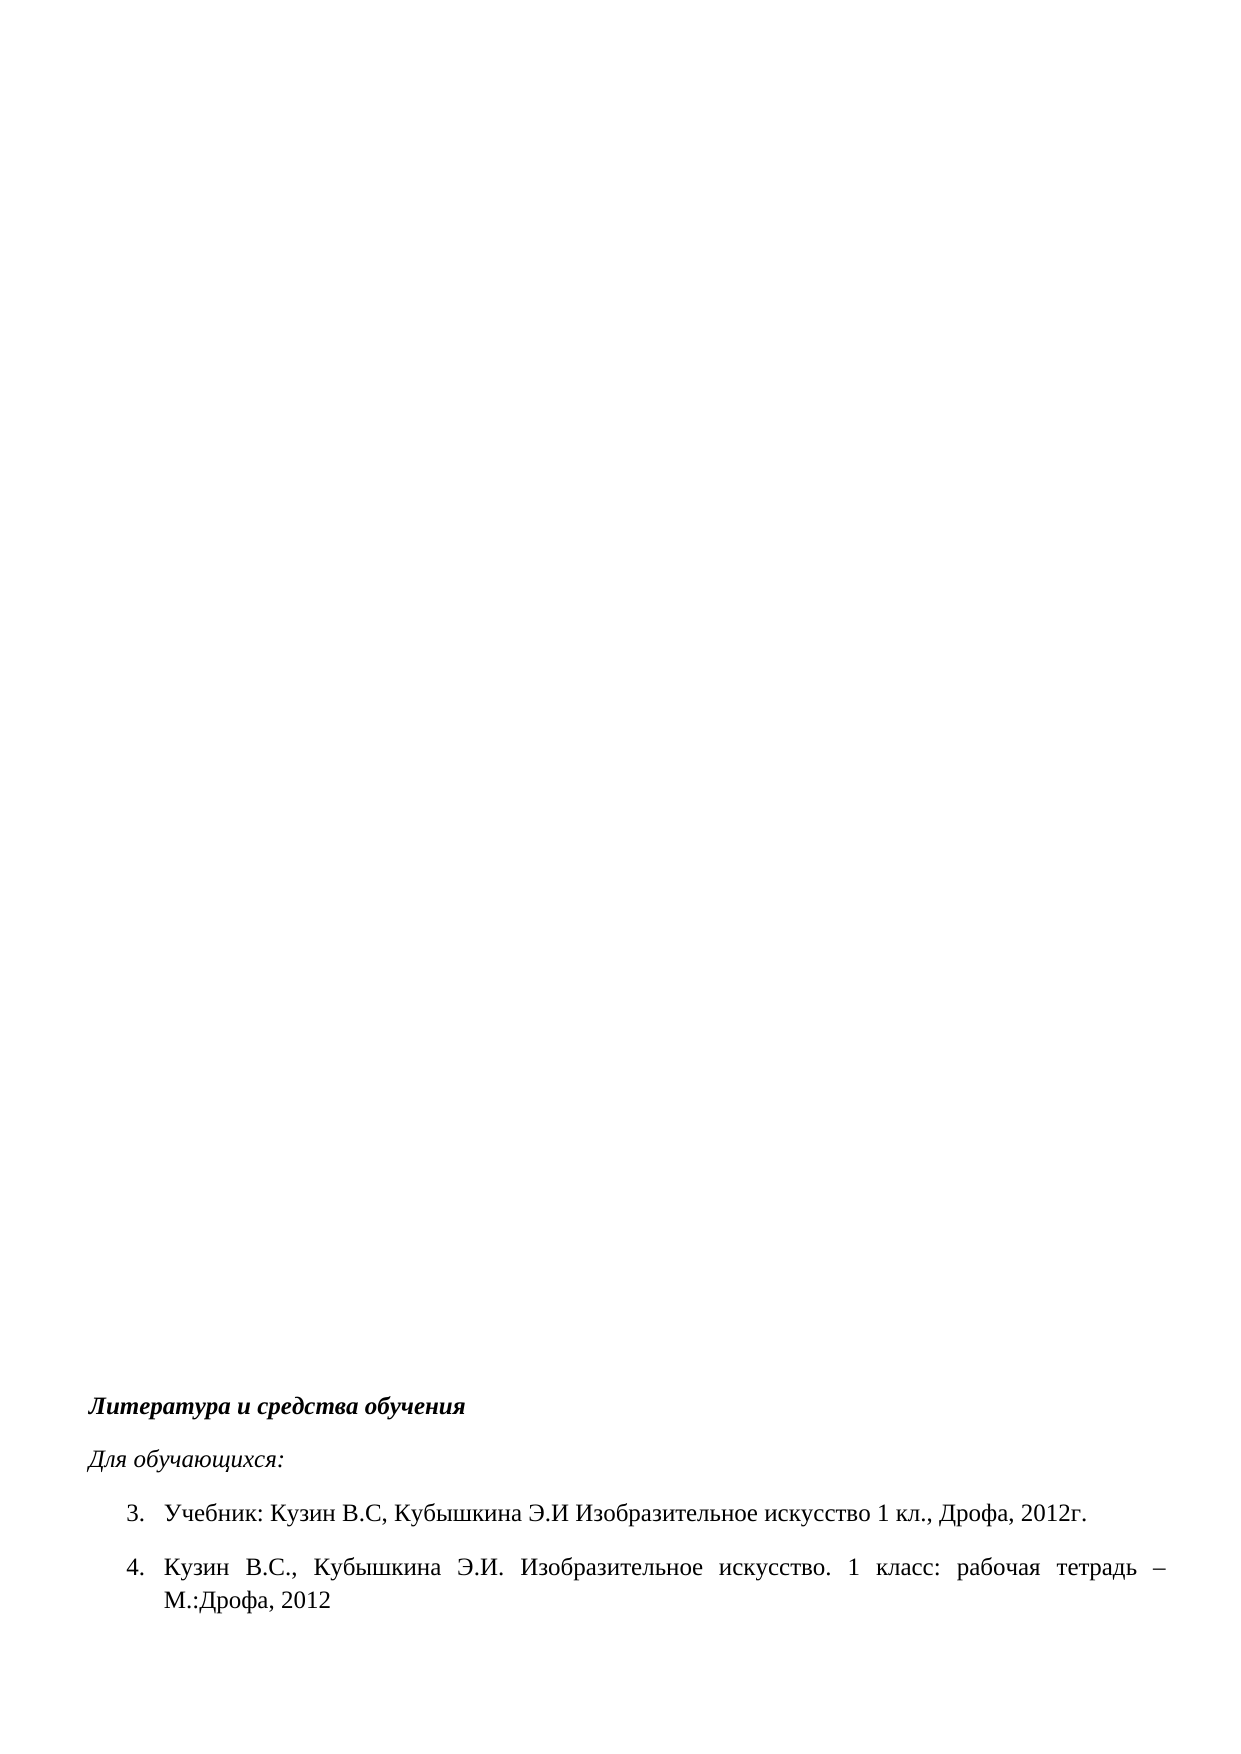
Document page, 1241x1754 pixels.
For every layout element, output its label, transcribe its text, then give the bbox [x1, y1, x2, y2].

text Литература и средства обучения [89, 1391, 1167, 1419]
list Учебник: Кузин В.С, Кубышкина Э.И Изобразительное искусство 1 кл., Дрофа, 2012г. [126, 1498, 1167, 1527]
text Для обучающихся: [89, 1444, 1167, 1473]
list Кузин В.С., Кубышкина Э.И. Изобразительное искусство. 1 класс: рабочая тетрадь – М.:Дрофа, 2012 [126, 1552, 1167, 1614]
